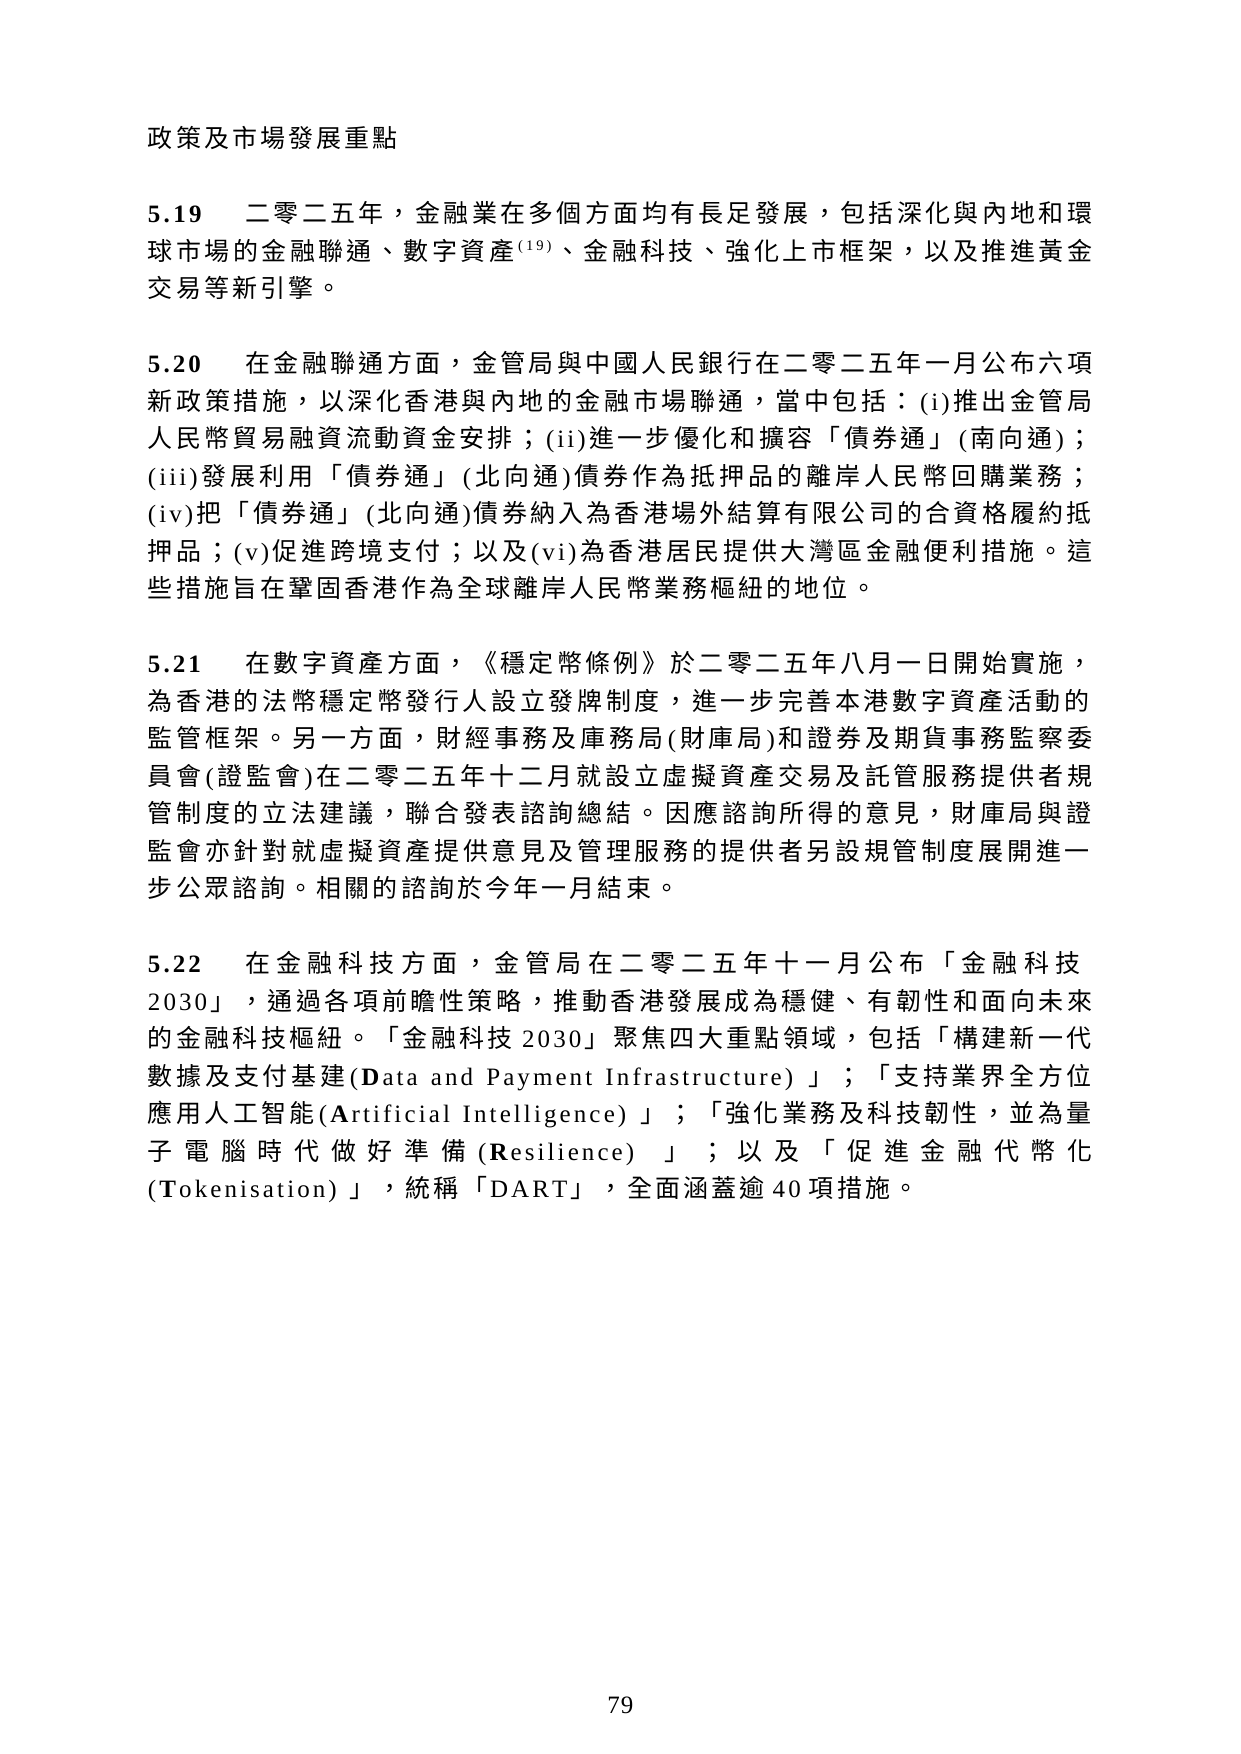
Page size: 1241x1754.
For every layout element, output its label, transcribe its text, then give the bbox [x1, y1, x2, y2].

text 5.19 二零二五年，金融業在多個方面均有長足發展，包括深化與內地和環球市場的金融聯通、數字資產(19)、金融科技、強化上市框架，以及推進黃金交易等新引擎。 [148, 193, 1092, 306]
text 5.20 在金融聯通方面，金管局與中國人民銀行在二零二五年一月公布六項新政策措施，以深化香港與內地的金融市場聯通，當中包括：(i)推出金管局人民幣貿易融資流動資金安排；(ii)進一步優化和擴容「債券通」(南向通)；(iii)發展利用「債券通」(北向通)債券作為抵押品的離岸人民幣回購業務；(iv)把「債券通」(北向通)債券納入為香港場外結算有限公司的合資格履約抵押品；(v)促進跨境支付；以及(vi)為香港居民提供大灣區金融便利措施。這些措施旨在鞏固香港作為全球離岸人民幣業務樞紐的地位。 [148, 343, 1092, 606]
text 5.22 在金融科技方面，金管局在二零二五年十一月公布「金融科技 2030」，通過各項前瞻性策略，推動香港發展成為穩健、有韌性和面向未來的金融科技樞紐。「金融科技2030」聚焦四大重點領域，包括「構建新一代數據及支付基建(Data and Payment Infrastructure) 」；「支持業界全方位應用人工智能(Artificial Intelligence) 」；「強化業務及科技韌性，並為量子電腦時代做好準備(Resilience) 」；以及「促進金融代幣化(Tokenisation) 」，統稱「DART」，全面涵蓋逾40項措施。 [148, 943, 1092, 1206]
text 政策及市場發展重點 [148, 118, 1092, 156]
text 5.21 在數字資產方面，《穩定幣條例》於二零二五年八月一日開始實施，為香港的法幣穩定幣發行人設立發牌制度，進一步完善本港數字資產活動的監管框架。另一方面，財經事務及庫務局(財庫局)和證券及期貨事務監察委員會(證監會)在二零二五年十二月就設立虛擬資產交易及託管服務提供者規管制度的立法建議，聯合發表諮詢總結。因應諮詢所得的意見，財庫局與證監會亦針對就虛擬資產提供意見及管理服務的提供者另設規管制度展開進一步公眾諮詢。相關的諮詢於今年一月結束。 [148, 643, 1092, 906]
